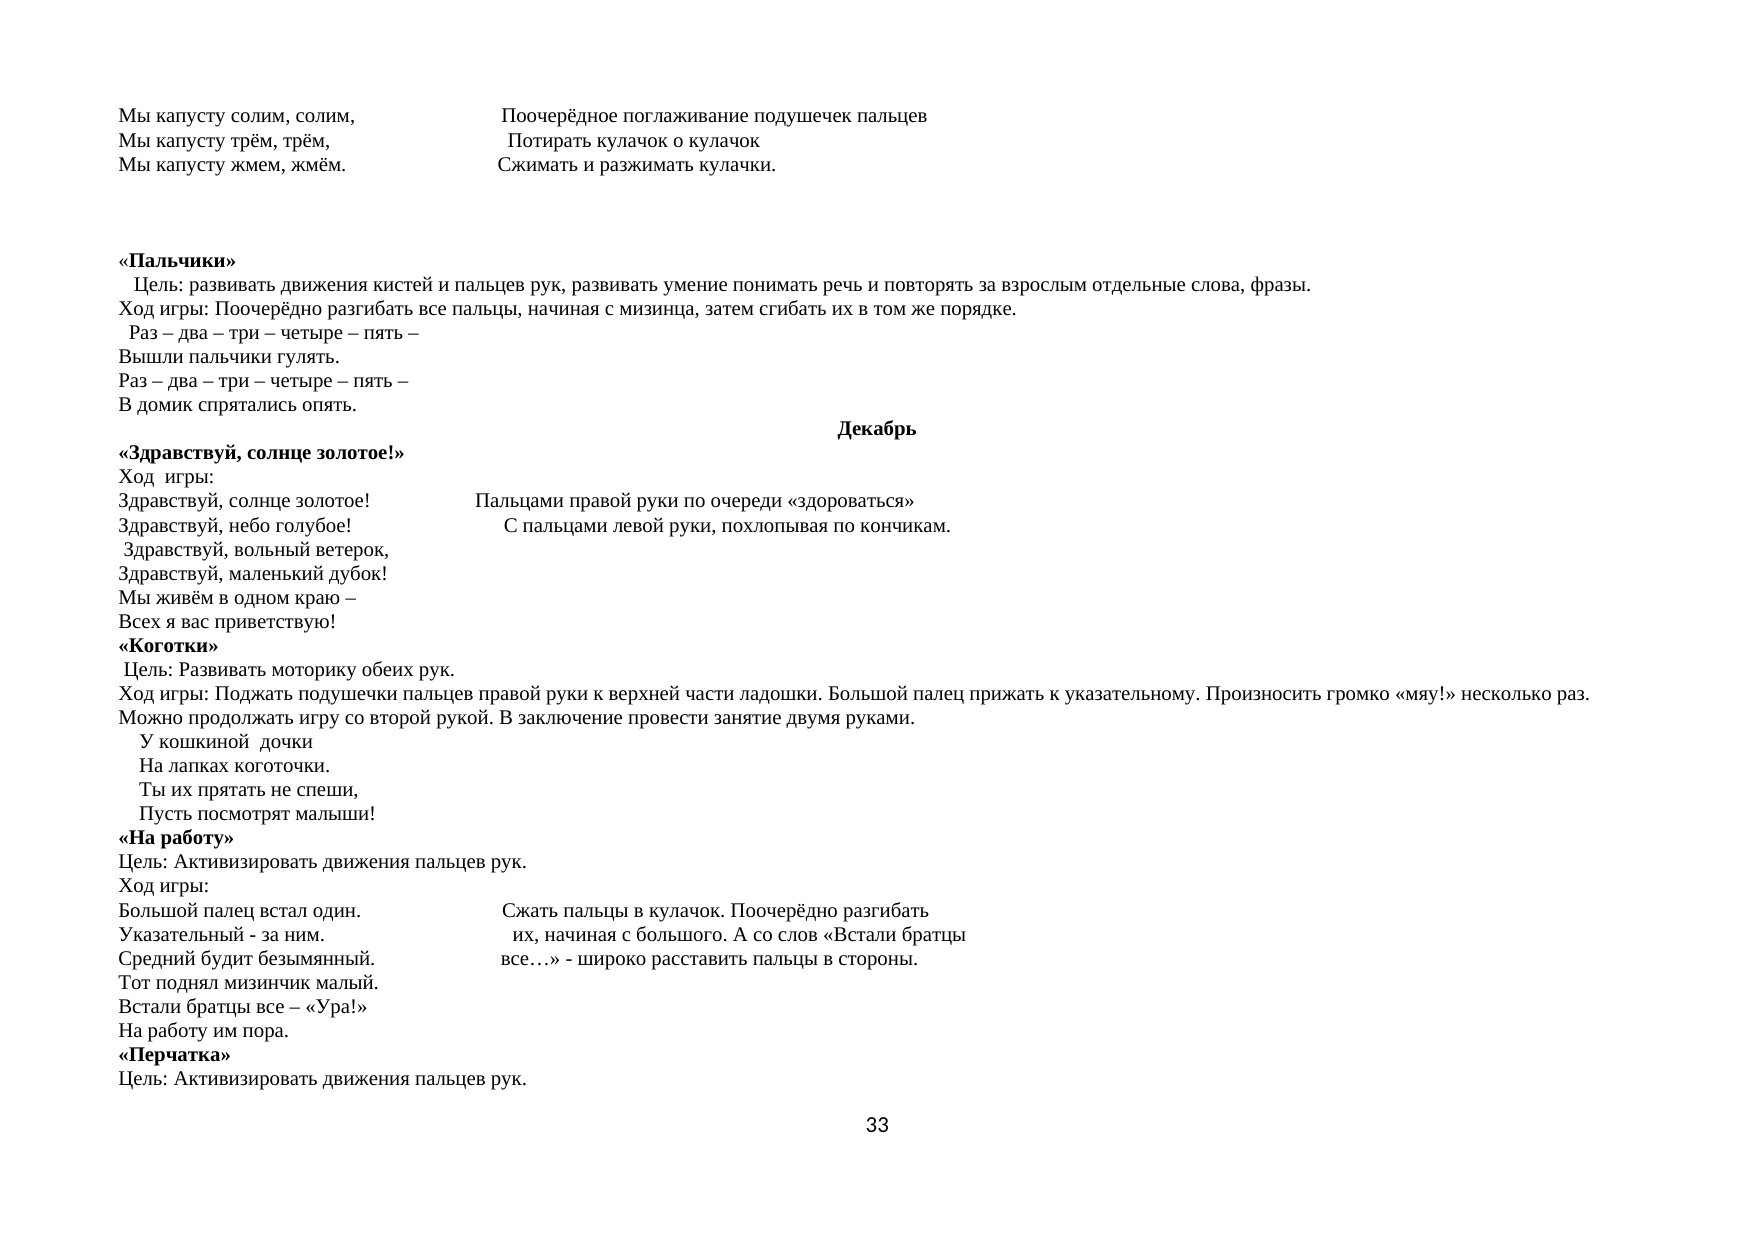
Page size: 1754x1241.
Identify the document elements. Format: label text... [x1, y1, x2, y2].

text Здравствуй, небо голубое! С пальцами левой руки, похлопывая по кончикам. [118, 512, 1636, 537]
text Ход игры: [118, 873, 1636, 897]
text Всех я вас приветствую! [118, 609, 1636, 633]
text Здравствуй, маленький дубок! [118, 561, 1636, 585]
text В домик спрятались опять. [118, 392, 1636, 416]
text Указательный - за ним. их, начиная с большого. А со слов «Встали братцы [118, 922, 1636, 946]
text Цель: развивать движения кистей и пальцев рук, развивать умение понимать речь и повторять за взрослым отдельные слова, фразы. [118, 272, 1636, 296]
text Вышли пальчики гулять. [118, 344, 1636, 368]
text «Здравствуй, солнце золотое!» [118, 440, 1636, 464]
text Ход игры: Поочерёдно разгибать все пальцы, начиная с мизинца, затем сгибать их в том же порядке. [118, 296, 1636, 320]
text Мы живём в одном краю – [118, 585, 1636, 609]
text «Перчатка» [118, 1042, 1636, 1066]
text Мы капусту трём, трём, Потирать кулачок о кулачок [118, 127, 1636, 152]
text Декабрь [118, 416, 1636, 440]
text Пусть посмотрят малыши! [118, 801, 1636, 825]
text Здравствуй, солнце золотое! Пальцами правой руки по очереди «здороваться» [118, 488, 1636, 512]
text Мы капусту солим, солим, Поочерёдное поглаживание подушечек пальцев [118, 103, 1636, 127]
text Цель: Развивать моторику обеих рук. [118, 657, 1636, 681]
text «Пальчики» [118, 248, 1636, 272]
text Цель: Активизировать движения пальцев рук. [118, 849, 1636, 873]
text Ход игры: [118, 464, 1636, 488]
text Тот поднял мизинчик малый. [118, 970, 1636, 994]
text Мы капусту жмем, жмём. Сжимать и разжимать кулачки. [118, 152, 1636, 176]
text На лапках коготочки. [118, 753, 1636, 777]
text Раз – два – три – четыре – пять – [118, 368, 1636, 392]
text Средний будит безымянный. все…» - широко расставить пальцы в стороны. [118, 946, 1636, 970]
text Большой палец встал один. Сжать пальцы в кулачок. Поочерёдно разгибать [118, 897, 1636, 922]
text Встали братцы все – «Ура!» [118, 994, 1636, 1018]
text Раз – два – три – четыре – пять – [118, 320, 1636, 344]
text «На работу» [118, 825, 1636, 849]
text На работу им пора. [118, 1018, 1636, 1042]
text Ты их прятать не спеши, [118, 777, 1636, 801]
text «Коготки» [118, 633, 1636, 657]
text Ход игры: Поджать подушечки пальцев правой руки к верхней части ладошки. Большой палец прижать к указательному. Произносить громко «мяу!» несколько раз. Можно продолжать игру со второй рукой. В заключение провести занятие двумя руками. [118, 681, 1636, 729]
text Цель: Активизировать движения пальцев рук. [118, 1066, 1636, 1090]
text У кошкиной дочки [118, 729, 1636, 753]
text Здравствуй, вольный ветерок, [118, 537, 1636, 561]
